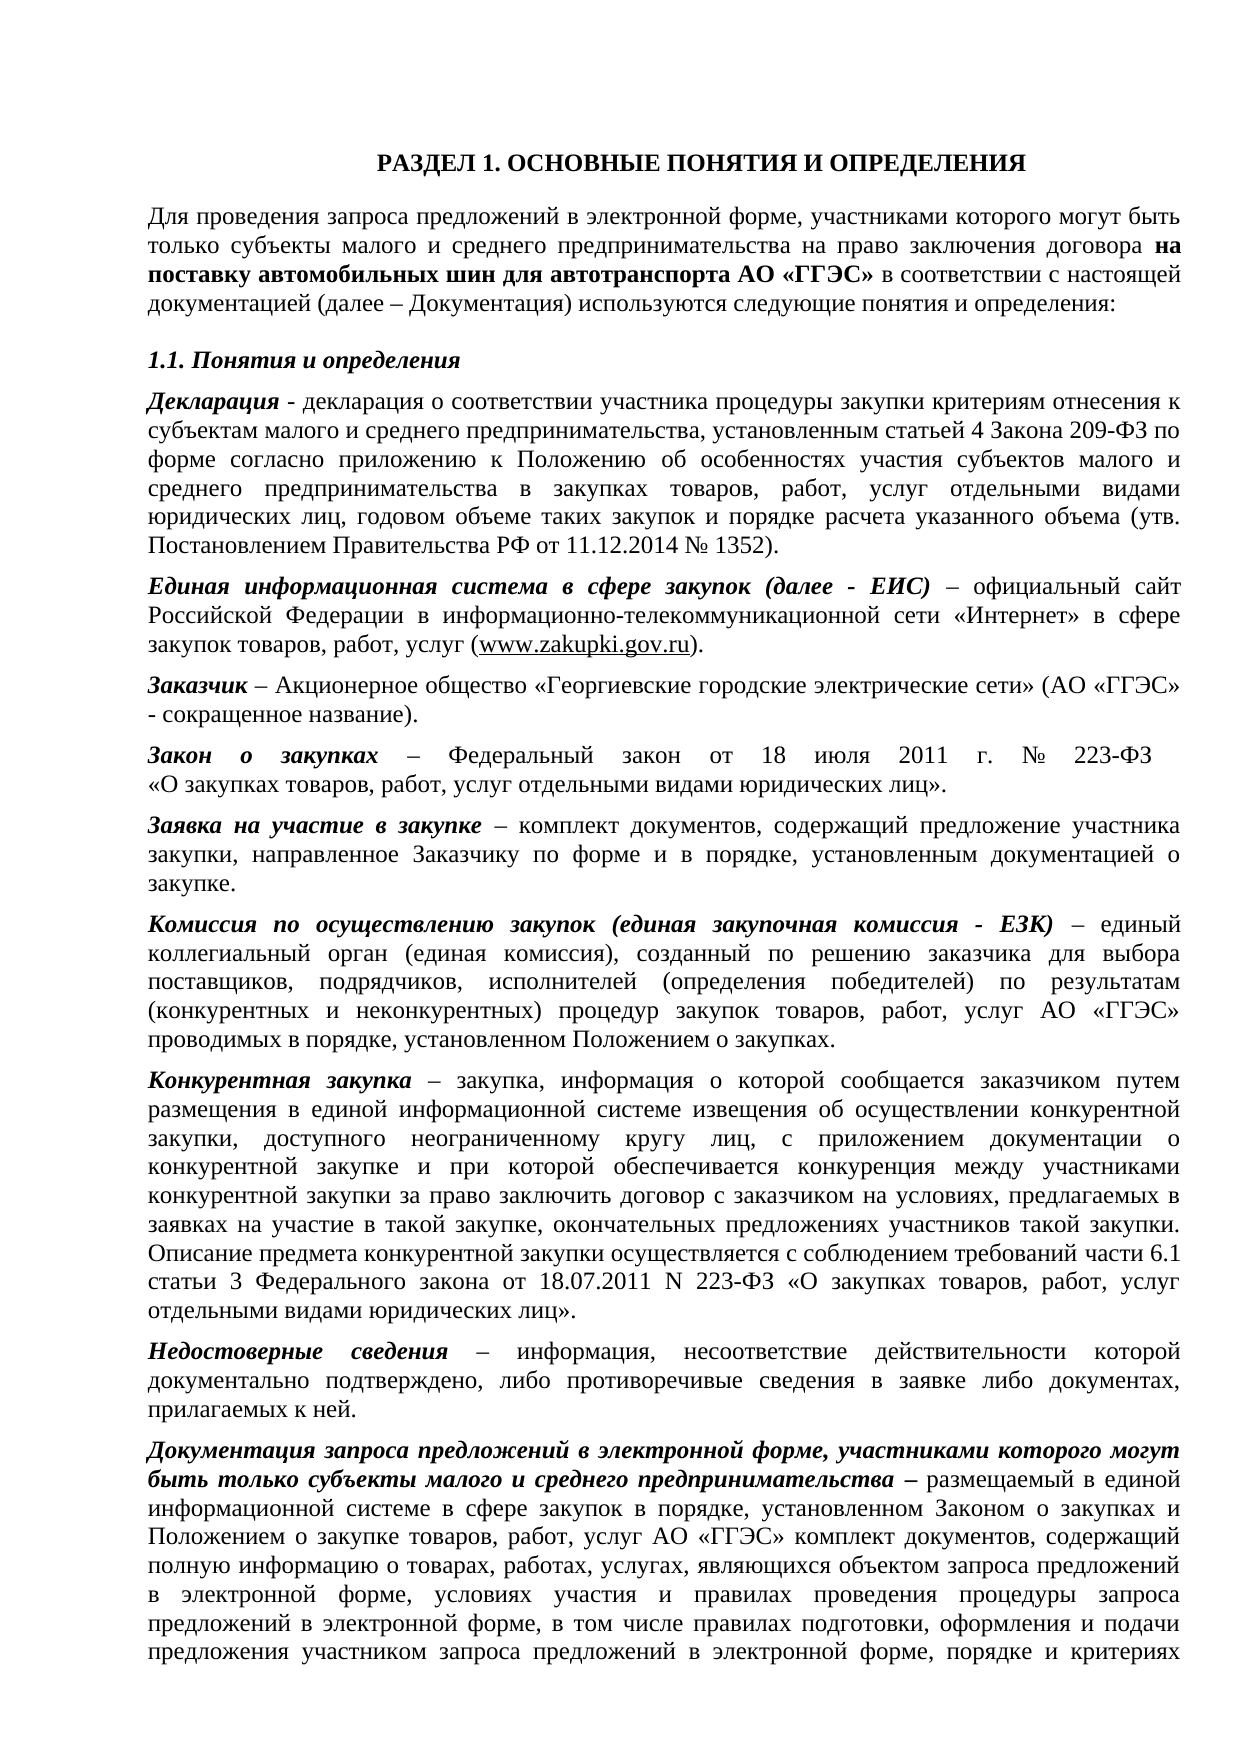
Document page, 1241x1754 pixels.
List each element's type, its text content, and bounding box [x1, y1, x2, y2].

text Недостоверные сведения – информация, несоответствие действительности которой документально подтверждено, либо противоречивые сведения в заявке либо документах, прилагаемых к ней. [148, 1336, 1181, 1423]
text Декларация - декларация о соответствии участника процедуры закупки критериям отнесения к субъектам малого и среднего предпринимательства, установленным статьей 4 Закона 209-ФЗ по форме согласно приложению к Положению об особенностях участия субъектов малого и среднего предпринимательства в закупках товаров, работ, услуг отдельными видами юридических лиц, годовом объеме таких закупок и порядке расчета указанного объема (утв. Постановлением Правительства РФ от 11.12.2014 № 1352). [148, 386, 1181, 559]
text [148, 1435, 1181, 1665]
text Заявка на участие в закупке – комплект документов, содержащий предложение участника закупки, направленное Заказчику по форме и в порядке, установленным документацией о закупке. [148, 810, 1181, 896]
text Для проведения запроса предложений в электронной форме, участниками которого могут быть только субъекты малого и среднего предпринимательства на право заключения договора на поставку автомобильных шин для автотранспорта АО «ГГЭС» в соответствии с настоящей документацией (далее – Документация) используются следующие понятия и определения: [148, 201, 1181, 316]
text Закон о закупках – Федеральный закон от 18 июля 2011 г. № 223-ФЗ «О закупках товаров, работ, услуг отдельными видами юридических лиц». [148, 740, 1181, 798]
text Конкурентная закупка – закупка, информация о которой сообщается заказчиком путем размещения в единой информационной системе извещения об осуществлении конкурентной закупки, доступного неограниченному кругу лиц, с приложением документации о конкурентной закупке и при которой обеспечивается конкуренция между участниками конкурентной закупки за право заключить договор с заказчиком на условиях, предлагаемых в заявках на участие в такой закупке, окончательных предложениях участников такой закупки. Описание предмета конкурентной закупки осуществляется с соблюдением требований части 6.1 статьи 3 Федерального закона от 18.07.2011 N 223-ФЗ «О закупках товаров, работ, услуг отдельными видами юридических лиц». [148, 1065, 1181, 1324]
text РАЗДЕЛ 1. ОСНОВНЫЕ ПОНЯТИЯ И ОПРЕДЕЛЕНИЯ [148, 148, 1181, 176]
text Единая информационная система в сфере закупок (далее - ЕИС) – официальный сайт Российской Федерации в информационно-телекоммуникационной сети «Интернет» в сфере закупок товаров, работ, услуг (www.zakupki.gov.ru). [148, 571, 1181, 658]
text Заказчик – Акционерное общество «Георгиевские городские электрические сети» (АО «ГГЭС» - сокращенное название). [148, 670, 1181, 728]
subtitle 1.1. Понятия и определения [148, 345, 1181, 374]
text Комиссия по осуществлению закупок (единая закупочная комиссия - ЕЗК) – единый коллегиальный орган (единая комиссия), созданный по решению заказчика для выбора поставщиков, подрядчиков, исполнителей (определения победителей) по результатам (конкурентных и неконкурентных) процедур закупок товаров, работ, услуг АО «ГГЭС» проводимых в порядке, установленном Положением о закупках. [148, 909, 1181, 1053]
